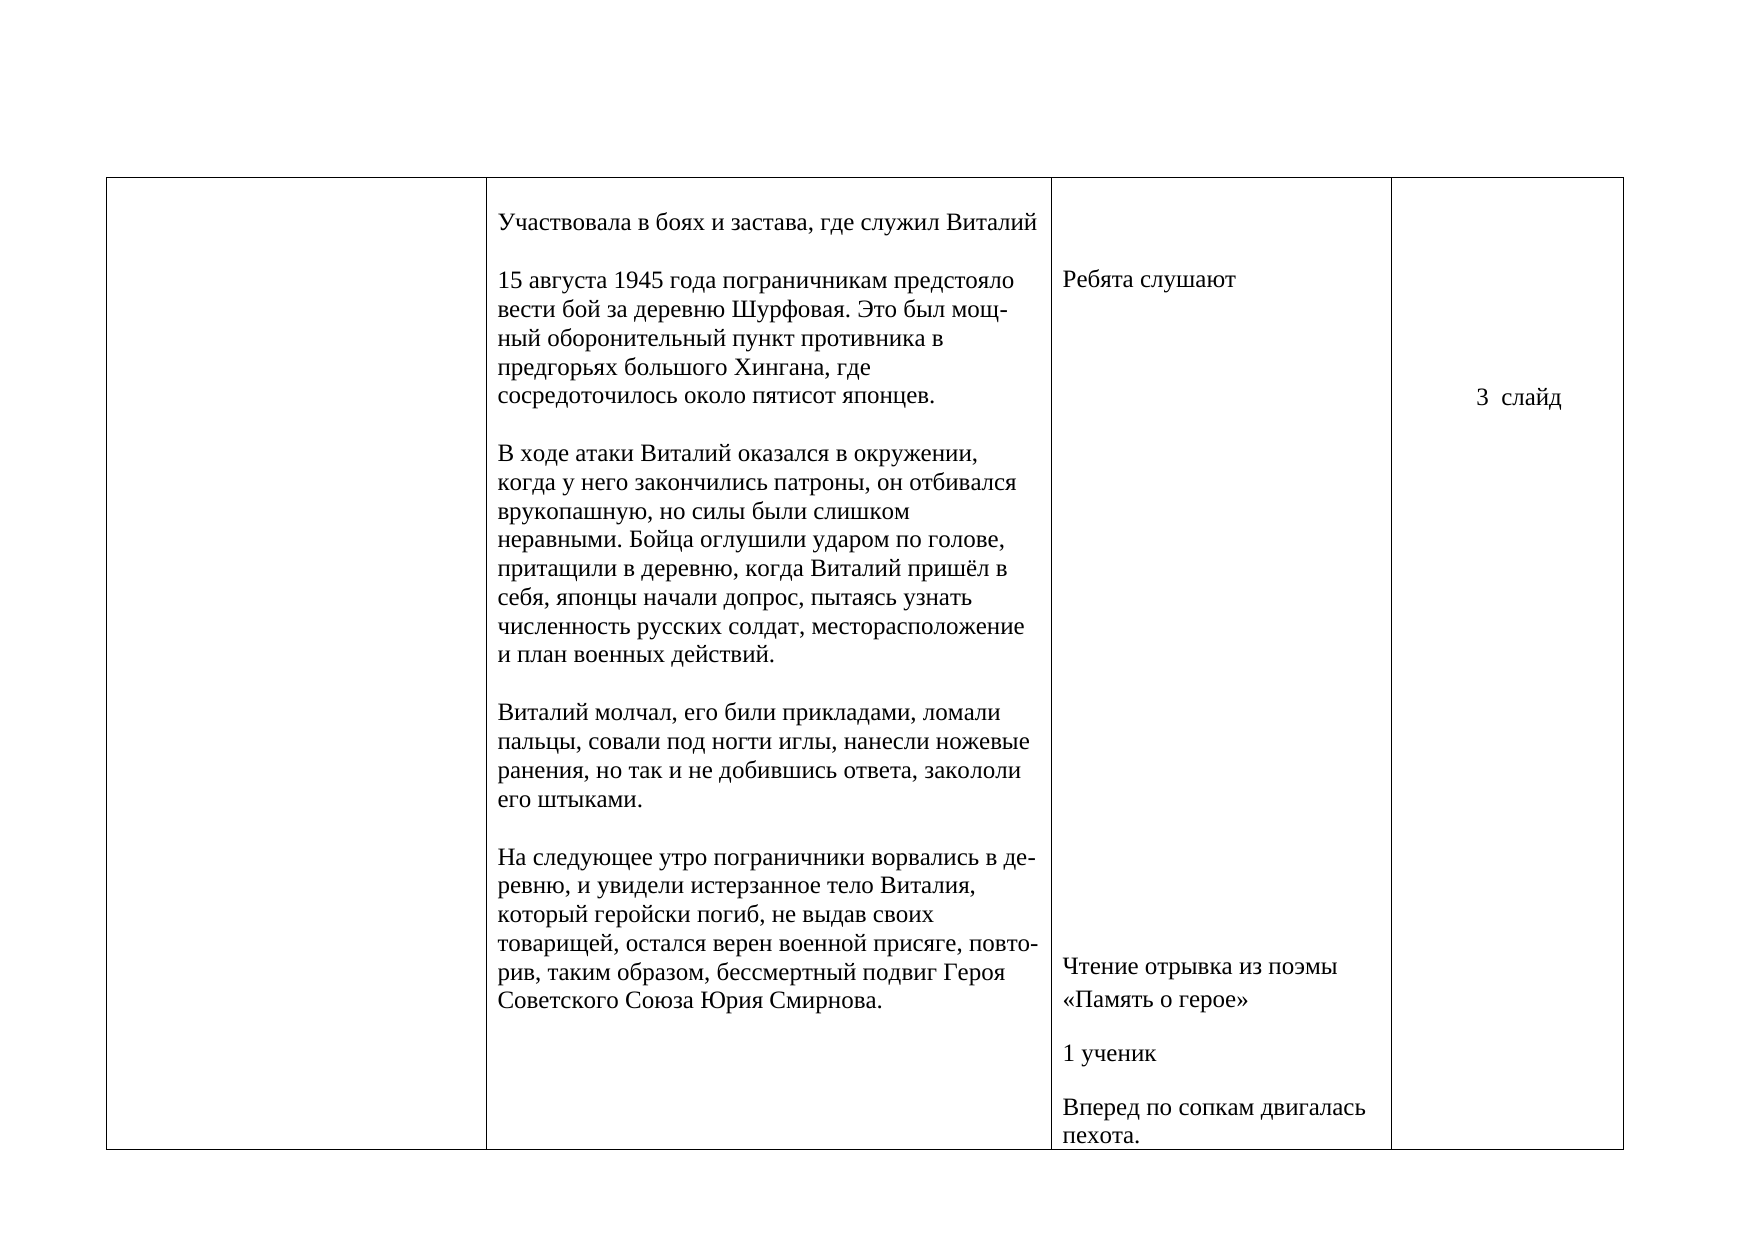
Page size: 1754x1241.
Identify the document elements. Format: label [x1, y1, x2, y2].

table_cell [1052, 178, 1391, 1149]
table_cell [487, 178, 1051, 1149]
table_cell [1392, 178, 1623, 1149]
table_cell [107, 178, 486, 1149]
